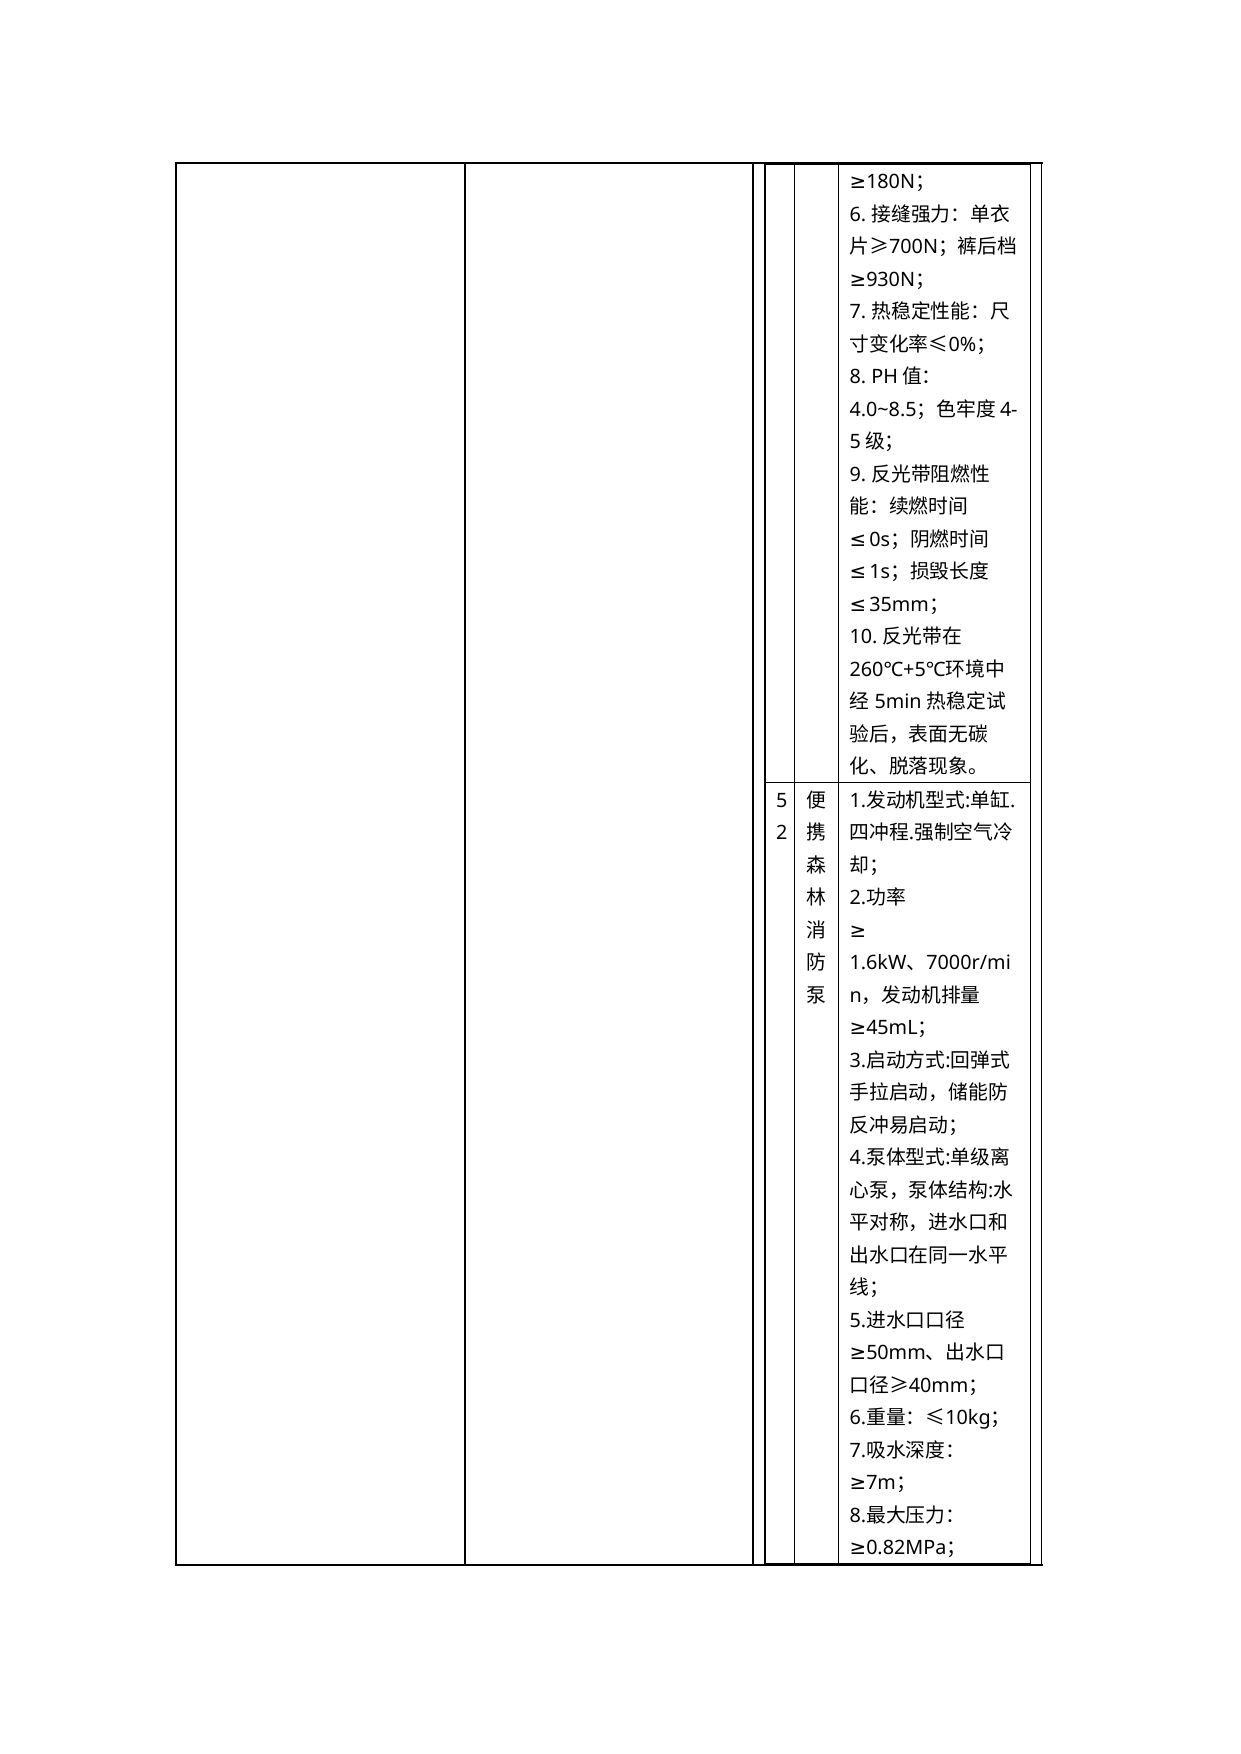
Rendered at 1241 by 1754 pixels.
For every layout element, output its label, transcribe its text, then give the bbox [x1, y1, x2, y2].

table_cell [754, 164, 764, 1564]
table_cell 1 [177, 164, 464, 1564]
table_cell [766, 783, 794, 1563]
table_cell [839, 165, 1030, 782]
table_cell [1031, 164, 1041, 1564]
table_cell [766, 165, 794, 782]
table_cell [795, 165, 838, 782]
table_cell [466, 164, 752, 1564]
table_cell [839, 783, 1030, 1563]
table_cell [795, 783, 838, 1563]
